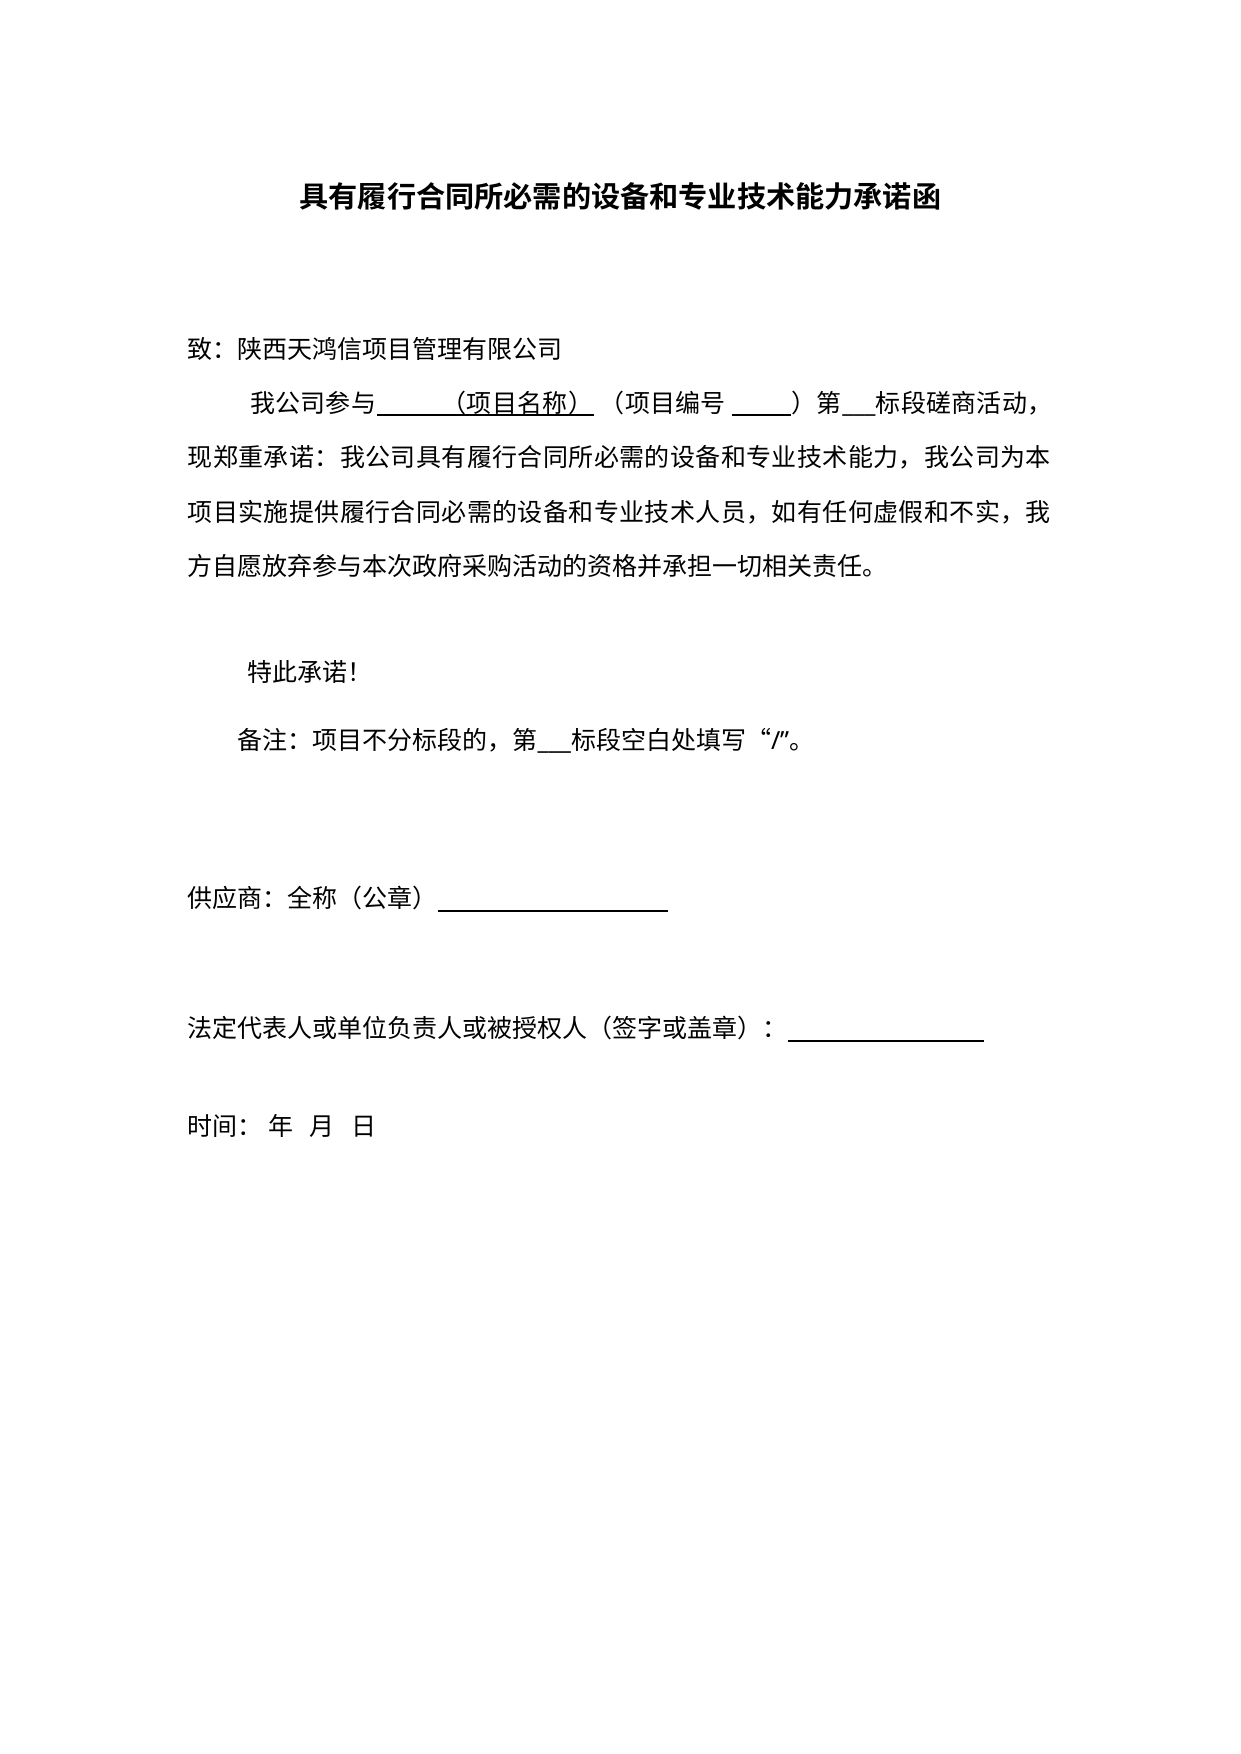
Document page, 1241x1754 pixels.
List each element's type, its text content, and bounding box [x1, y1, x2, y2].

text 法定代表人或单位负责人或被授权人（签字或盖章）： [187, 994, 1053, 1059]
text 具有履行合同所必需的设备和专业技术能力承诺函 [187, 162, 1053, 227]
text 供应商：全称（公章） [187, 864, 1053, 929]
text 时间： 年 月 日 [187, 1092, 1053, 1157]
text 致：陕西天鸿信项目管理有限公司 [187, 329, 1053, 365]
text 我公司参与 （项目名称） （项目编号 ）第___标段磋商活动，现郑重承诺：我公司具有履行合同所必需的设备和专业技术能力，我公司为本项目实施提供履行合同必需的设备和专业技术人员，如有任何虚假和不实，我方自愿放弃参与本次政府采购活动的资格并承担一切相关责任。 [187, 383, 1053, 583]
text 备注：项目不分标段的，第___标段空白处填写“/”。 [187, 706, 1053, 771]
text 特此承诺！ [187, 652, 1053, 688]
